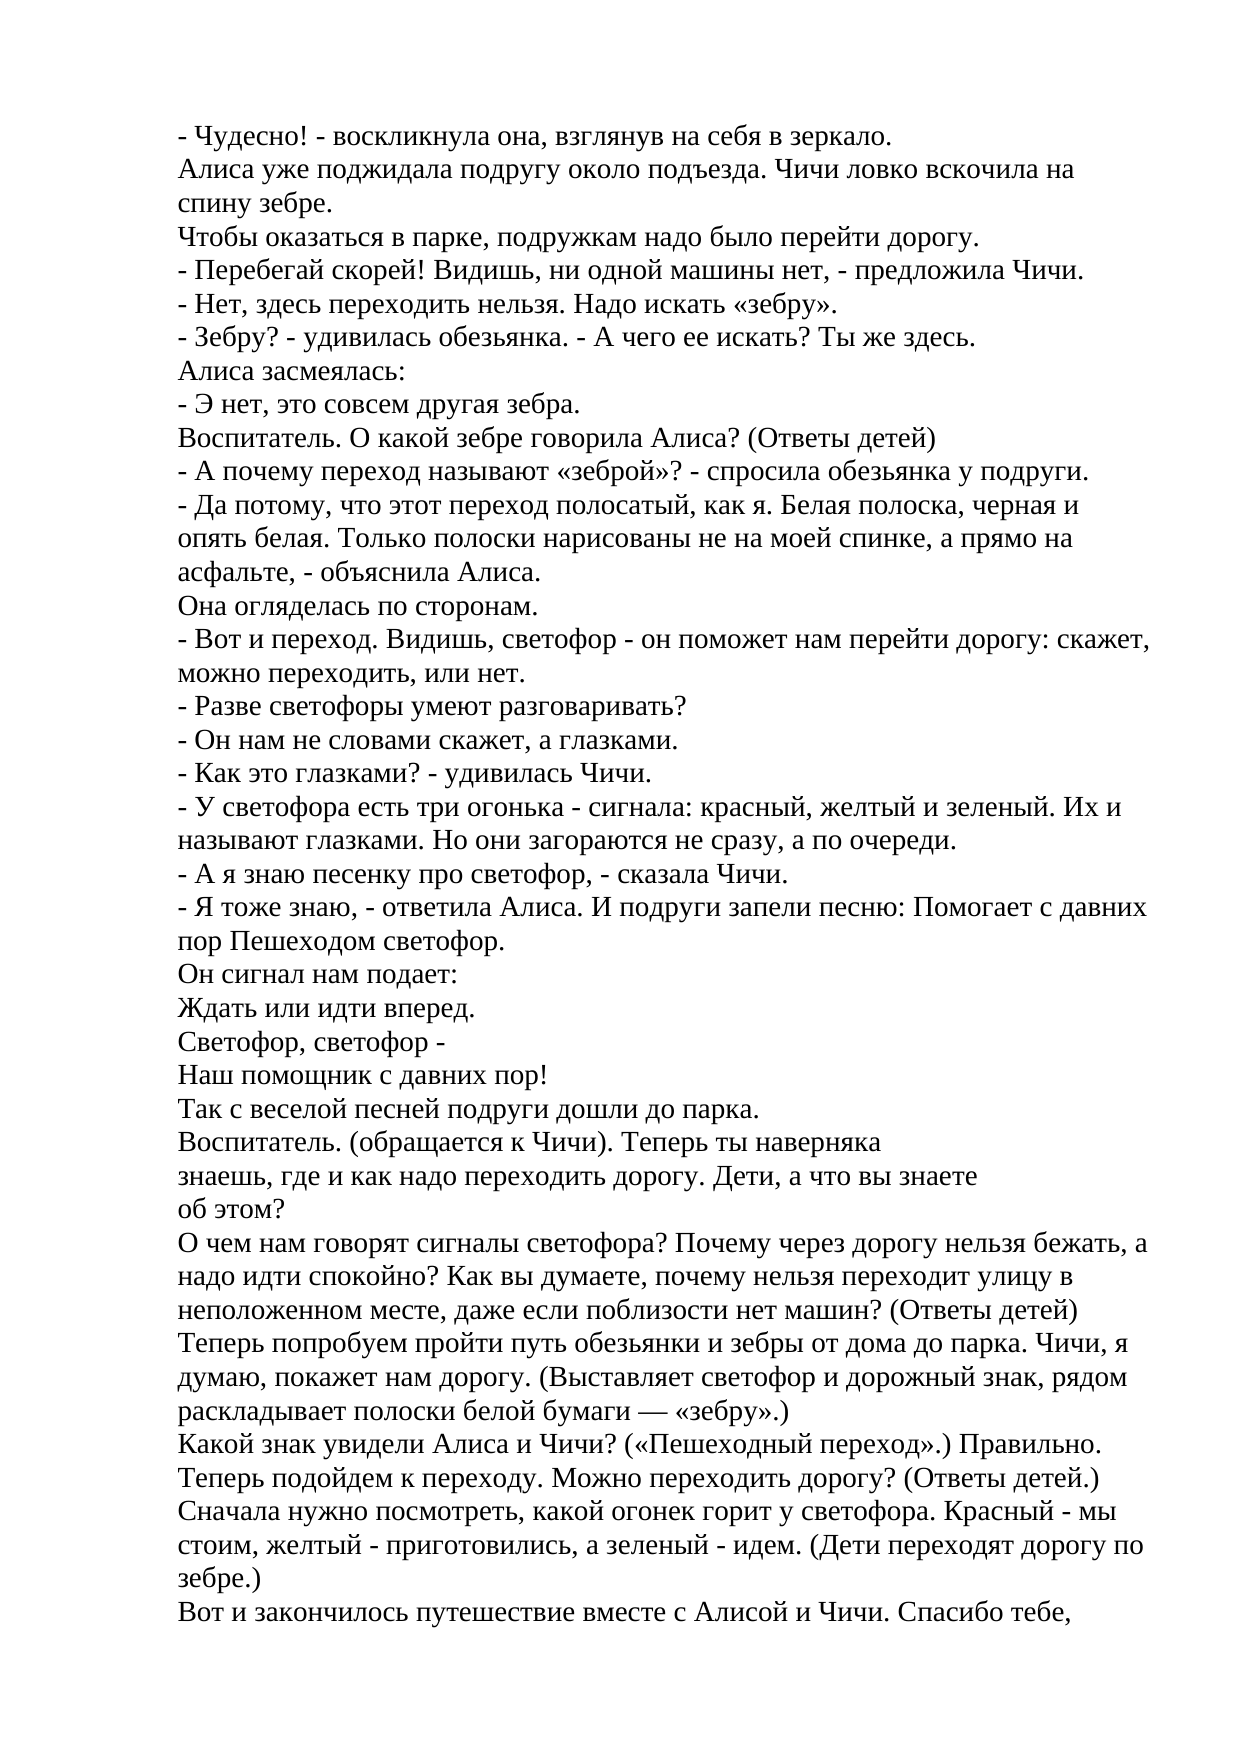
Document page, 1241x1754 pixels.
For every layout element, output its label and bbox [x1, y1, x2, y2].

text [177, 118, 1152, 1627]
